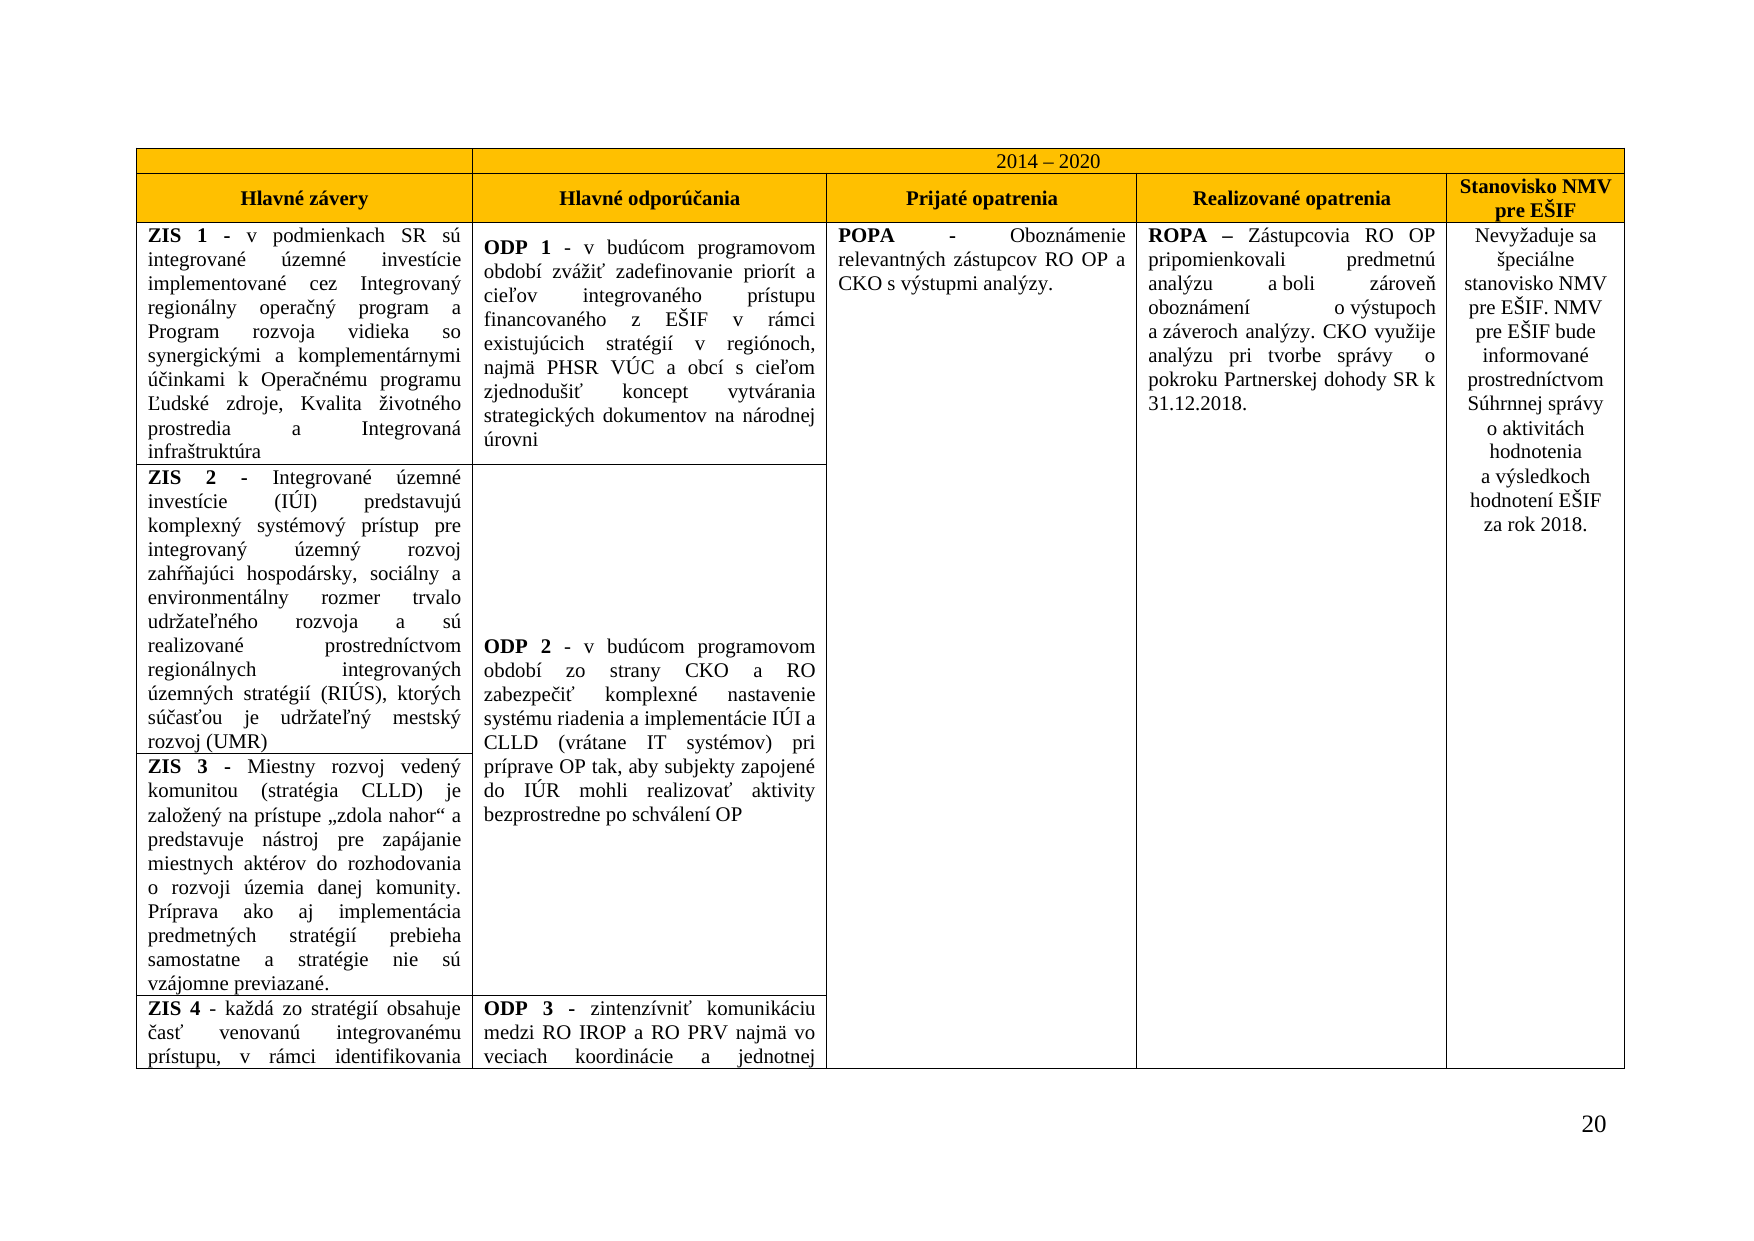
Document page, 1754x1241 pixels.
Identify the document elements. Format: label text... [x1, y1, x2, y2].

table_cell Hlavné závery [137, 174, 472, 222]
table_cell ROPA – Zástupcovia RO OP pripomienkovali predmetnú analýzu a boli zároveň oboznámení o výstupoch a záveroch analýzy. CKO využije analýzu pri tvorbe správy o pokroku Partnerskej dohody SR k 31.12.2018. [1137, 223, 1446, 1068]
table_cell Prijaté opatrenia [827, 174, 1136, 222]
table_cell Nevyžaduje sa špeciálne stanovisko NMV pre EŠIF. NMV pre EŠIF bude informované prostredníctvom Súhrnnej správy o aktivitách hodnotenia a výsledkoch hodnotení EŠIF za rok 2018. [1447, 223, 1624, 1068]
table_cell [473, 149, 1624, 173]
table_cell ZIS 3 - Miestny rozvoj vedený komunitou (stratégia CLLD) je založený na prístupe „zdola nahor“ a predstavuje nástroj pre zapájanie miestnych aktérov do rozhodovania o rozvoji územia danej komunity. Príprava ako aj implementácia predmetných stratégií prebieha samostatne a stratégie nie sú vzájomne previazané. [137, 754, 472, 995]
table_cell ODP 1 - v budúcom programovom období zvážiť zadefinovanie priorít a cieľov integrovaného prístupu financovaného z EŠIF v rámci existujúcich stratégií v regiónoch, najmä PHSR VÚC a obcí s cieľom zjednodušiť koncept vytvárania strategických dokumentov na národnej úrovni [473, 223, 826, 463]
table_cell Realizované opatrenia [1137, 174, 1446, 222]
table_cell ODP 2 - v budúcom programovom období zo strany CKO a RO zabezpečiť komplexné nastavenie systému riadenia a implementácie IÚI a CLLD (vrátane IT systémov) pri príprave OP tak, aby subjekty zapojené do IÚR mohli realizovať aktivity bezprostredne po schválení OP [473, 465, 826, 995]
table_cell Stanovisko NMV pre EŠIF [1447, 174, 1624, 222]
table_cell POPA - Oboznámenie relevantných zástupcov RO OP a CKO s výstupmi analýzy. [827, 223, 1136, 1068]
table_cell Hlavné odporúčania [473, 174, 826, 222]
table_cell ZIS 2 - Integrované územné investície (IÚI) predstavujú komplexný systémový prístup pre integrovaný územný rozvoj zahŕňajúci hospodársky, sociálny a environmentálny rozmer trvalo udržateľného rozvoja a sú realizované prostredníctvom regionálnych integrovaných územných stratégií (RIÚS), ktorých súčasťou je udržateľný mestský rozvoj (UMR) [137, 465, 472, 753]
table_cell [137, 149, 472, 173]
table_cell ZIS 1 - v podmienkach SR sú integrované územné investície implementované cez Integrovaný regionálny operačný program a Program rozvoja vidieka so synergickými a komplementárnymi účinkami k Operačnému programu Ľudské zdroje, Kvalita životného prostredia a Integrovaná infraštruktúra [137, 223, 472, 463]
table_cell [137, 996, 472, 1068]
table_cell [473, 996, 826, 1068]
